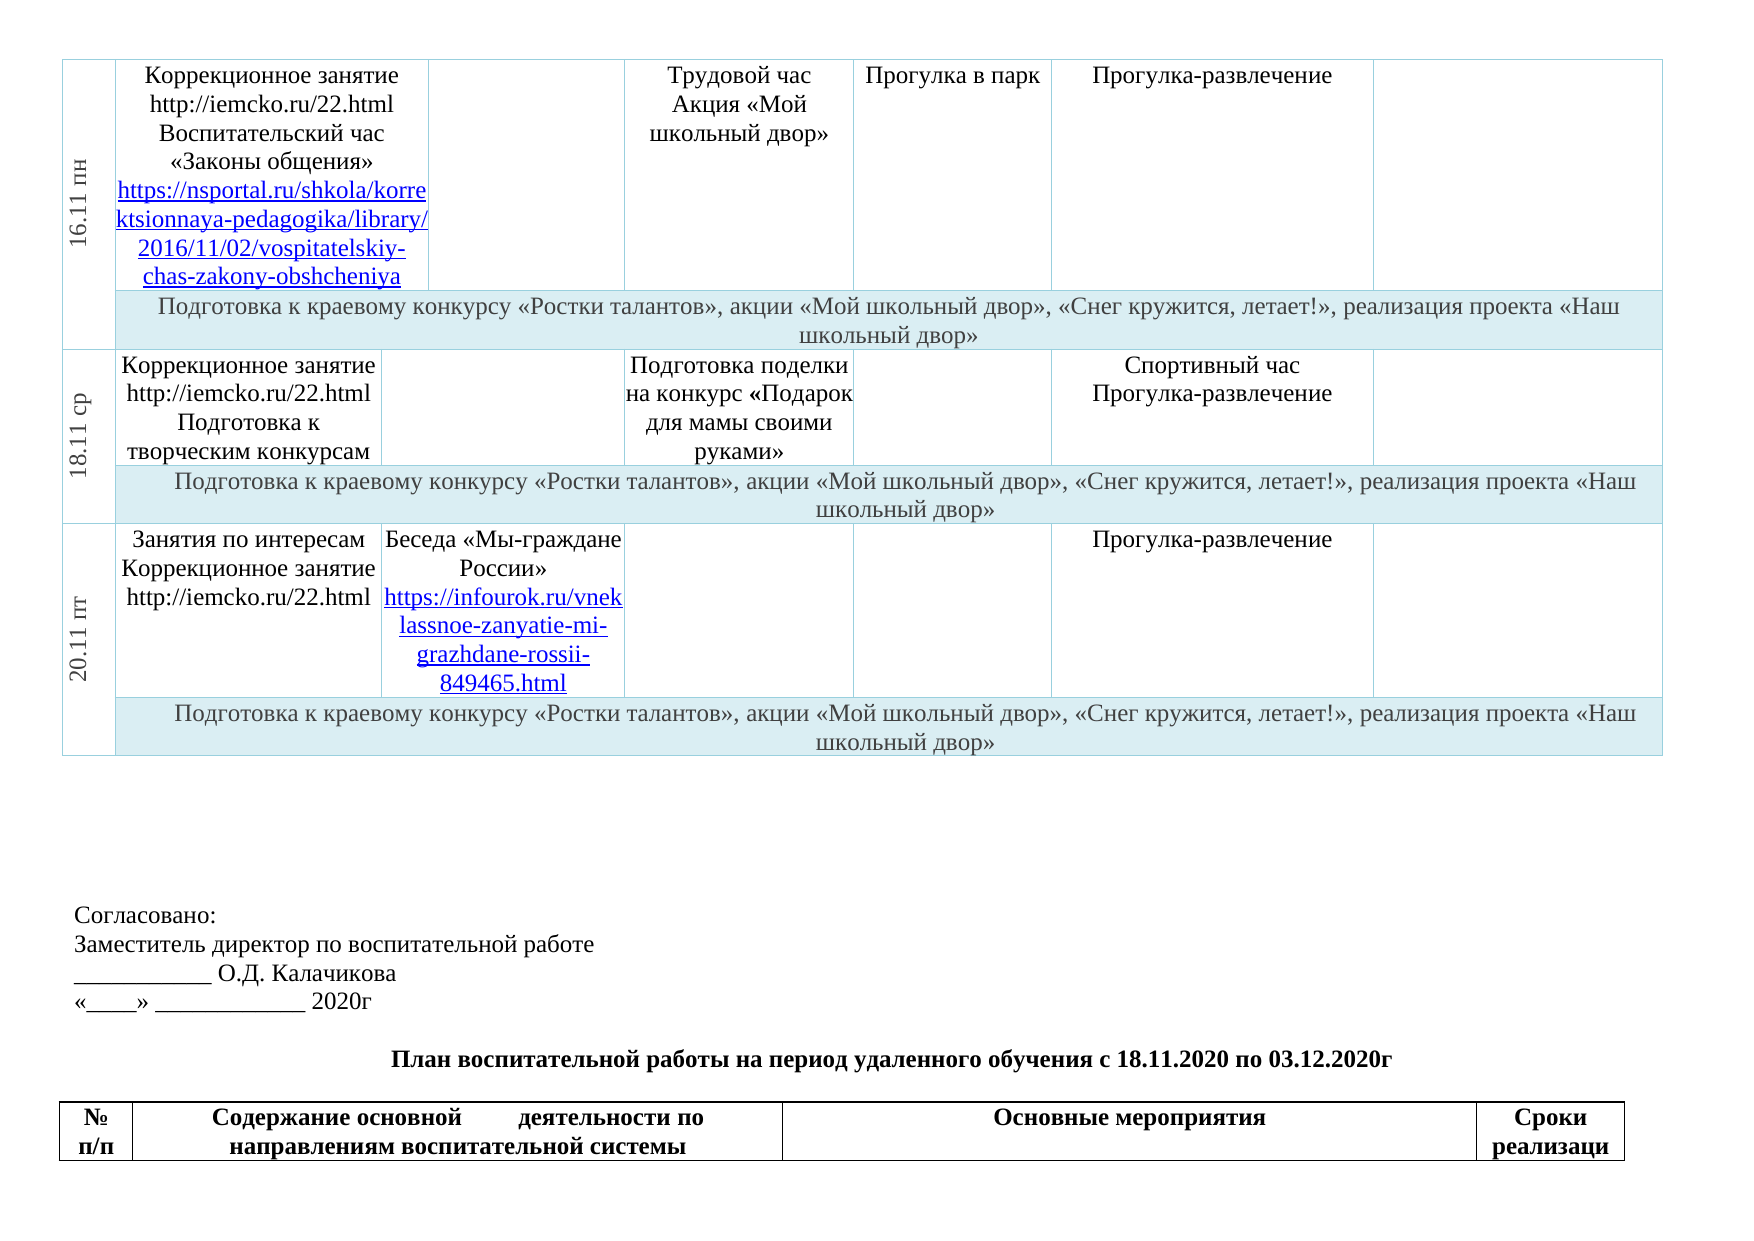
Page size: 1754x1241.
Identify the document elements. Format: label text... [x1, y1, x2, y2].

table_cell [854, 350, 1051, 465]
table_cell [854, 524, 1051, 697]
table_cell Коррекционное занятие http://iemcko.ru/22.html Подготовка к творческим конкурсам [116, 350, 381, 465]
table_header № п/п [60, 1103, 132, 1160]
table_cell Прогулка-развлечение [1052, 60, 1373, 290]
table_cell Спортивный час Прогулка-развлечение [1052, 350, 1373, 465]
table_cell 18.11 ср [63, 350, 115, 523]
table_cell 20.11 пт [63, 524, 115, 755]
table_cell [1374, 350, 1662, 465]
table_cell Коррекционное занятие http://iemcko.ru/22.html Воспитательский час «Законы общения» https://nsportal.ru/shkola/korrektsionnaya-pedagogika/library/2016/11/02/vospitatelskiy-chas-zakony-obshcheniya [116, 60, 428, 229]
table_cell Коррекционное занятие http://iemcko.ru/22.html Воспитательский час «Законы общения» https://nsportal.ru/shkola/korrektsionnaya-pedagogika/library/2016/11/02/vospitatelskiy-chas-zakony-obshcheniya [116, 230, 428, 290]
table_cell Беседа «Мы-граждане России» https://infourok.ru/vneklassnoe-zanyatie-mi-grazhdane-rossii-849465.html [382, 524, 624, 697]
text «____» ____________ 2020г [74, 986, 1710, 1015]
table_cell [1374, 60, 1662, 290]
table_cell Прогулка в парк [854, 60, 1051, 290]
table_cell 16.11 пн [63, 60, 115, 349]
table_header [133, 1103, 782, 1160]
table_cell Прогулка-развлечение [1052, 524, 1373, 697]
table_cell Трудовой час Акция «Мой школьный двор» [625, 60, 853, 290]
table_cell [625, 524, 853, 697]
table_cell Подготовка к краевому конкурсу «Ростки талантов», акции «Мой школьный двор», «Снег кружится, летает!», реализация проекта «Наш школьный двор» [116, 698, 1662, 755]
table_cell Подготовка к краевому конкурсу «Ростки талантов», акции «Мой школьный двор», «Снег кружится, летает!», реализация проекта «Наш школьный двор» [116, 466, 1662, 523]
text Заместитель директор по воспитательной работе [74, 929, 1710, 958]
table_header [783, 1103, 1476, 1160]
table_cell [429, 60, 624, 290]
table_cell Занятия по интересам Коррекционное занятие http://iemcko.ru/22.html [116, 524, 381, 697]
text Согласовано: [74, 900, 1710, 929]
text План воспитательной работы на период удаленного обучения с 18.11.2020 по 03.12.2020г [74, 1044, 1710, 1073]
table_cell [382, 350, 624, 465]
table_cell [1374, 524, 1662, 697]
table_header Сроки реализации [1477, 1103, 1624, 1160]
text ___________ О.Д. Калачикова [74, 958, 1710, 986]
table_cell Подготовка поделки на конкурс «Подарок для мамы своими руками» [625, 350, 853, 465]
table_cell Подготовка к краевому конкурсу «Ростки талантов», акции «Мой школьный двор», «Снег кружится, летает!», реализация проекта «Наш школьный двор» [116, 291, 1662, 349]
